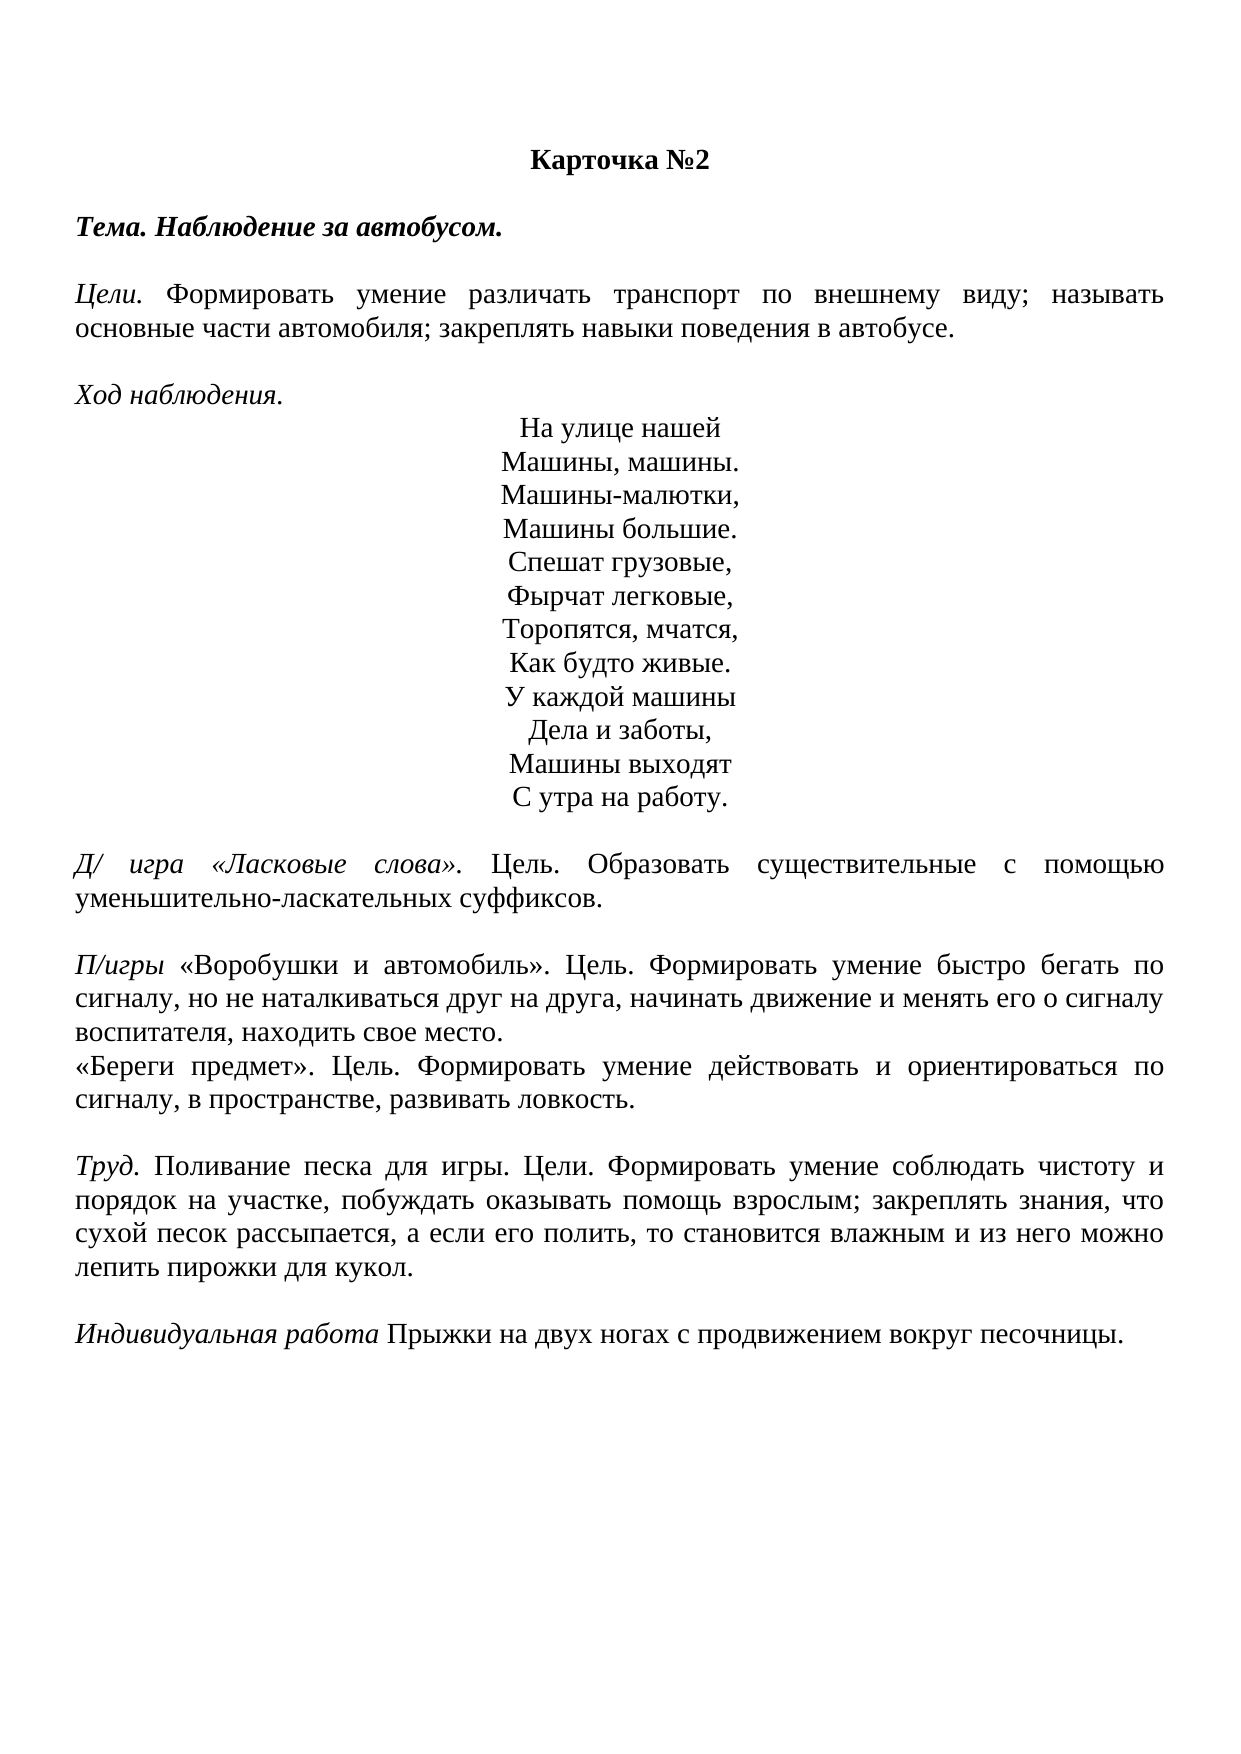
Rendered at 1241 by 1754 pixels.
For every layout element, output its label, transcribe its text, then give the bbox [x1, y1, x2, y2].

text П/игры «Воробушки и автомобиль». Цель. Формировать умение быстро бегать по сигналу, но не наталкиваться друг на друга, начинать движение и менять его о сигналу воспитателя, находить свое место. [75, 947, 1165, 1048]
text «Береги предмет». Цель. Формировать умение действовать и ориентироваться по сигналу, в пространстве, развивать ловкость. [75, 1048, 1165, 1115]
text Д/ игра «Ласковые слова». Цель. Образовать существительные с помощью уменьшительно-ласкательных суффиксов. [75, 846, 1165, 913]
text У каждой машины [75, 679, 1165, 712]
text Индивидуальная работа Прыжки на двух ногах с продвижением вокруг песочницы. [75, 1316, 1165, 1349]
text Машины-малютки, [75, 477, 1165, 511]
text Машины большие. [75, 511, 1165, 544]
text Машины выходят [75, 746, 1165, 779]
text Цели. Формировать умение различать транспорт по внешнему виду; называть основные части автомобиля; закреплять навыки поведения в автобусе. [75, 276, 1165, 343]
text На улице нашей [75, 410, 1165, 444]
text Фырчат легковые, [75, 578, 1165, 612]
text Торопятся, мчатся, [75, 612, 1165, 645]
text Ход наблюдения. [75, 377, 1165, 410]
text Спешат грузовые, [75, 544, 1165, 578]
text Карточка №2 [75, 142, 1165, 176]
text Тема. Наблюдение за автобусом. [75, 209, 1165, 243]
text Труд. Поливание песка для игры. Цели. Формировать умение соблюдать чистоту и порядок на участке, побуждать оказывать помощь взрослым; закреплять знания, что сухой песок рассыпается, а если его полить, то становится влажным и из него можно лепить пирожки для кукол. [75, 1148, 1165, 1282]
text Машины, машины. [75, 444, 1165, 477]
text Дела и заботы, [75, 712, 1165, 746]
text С утра на работу. [75, 779, 1165, 813]
text Как будто живые. [75, 645, 1165, 679]
